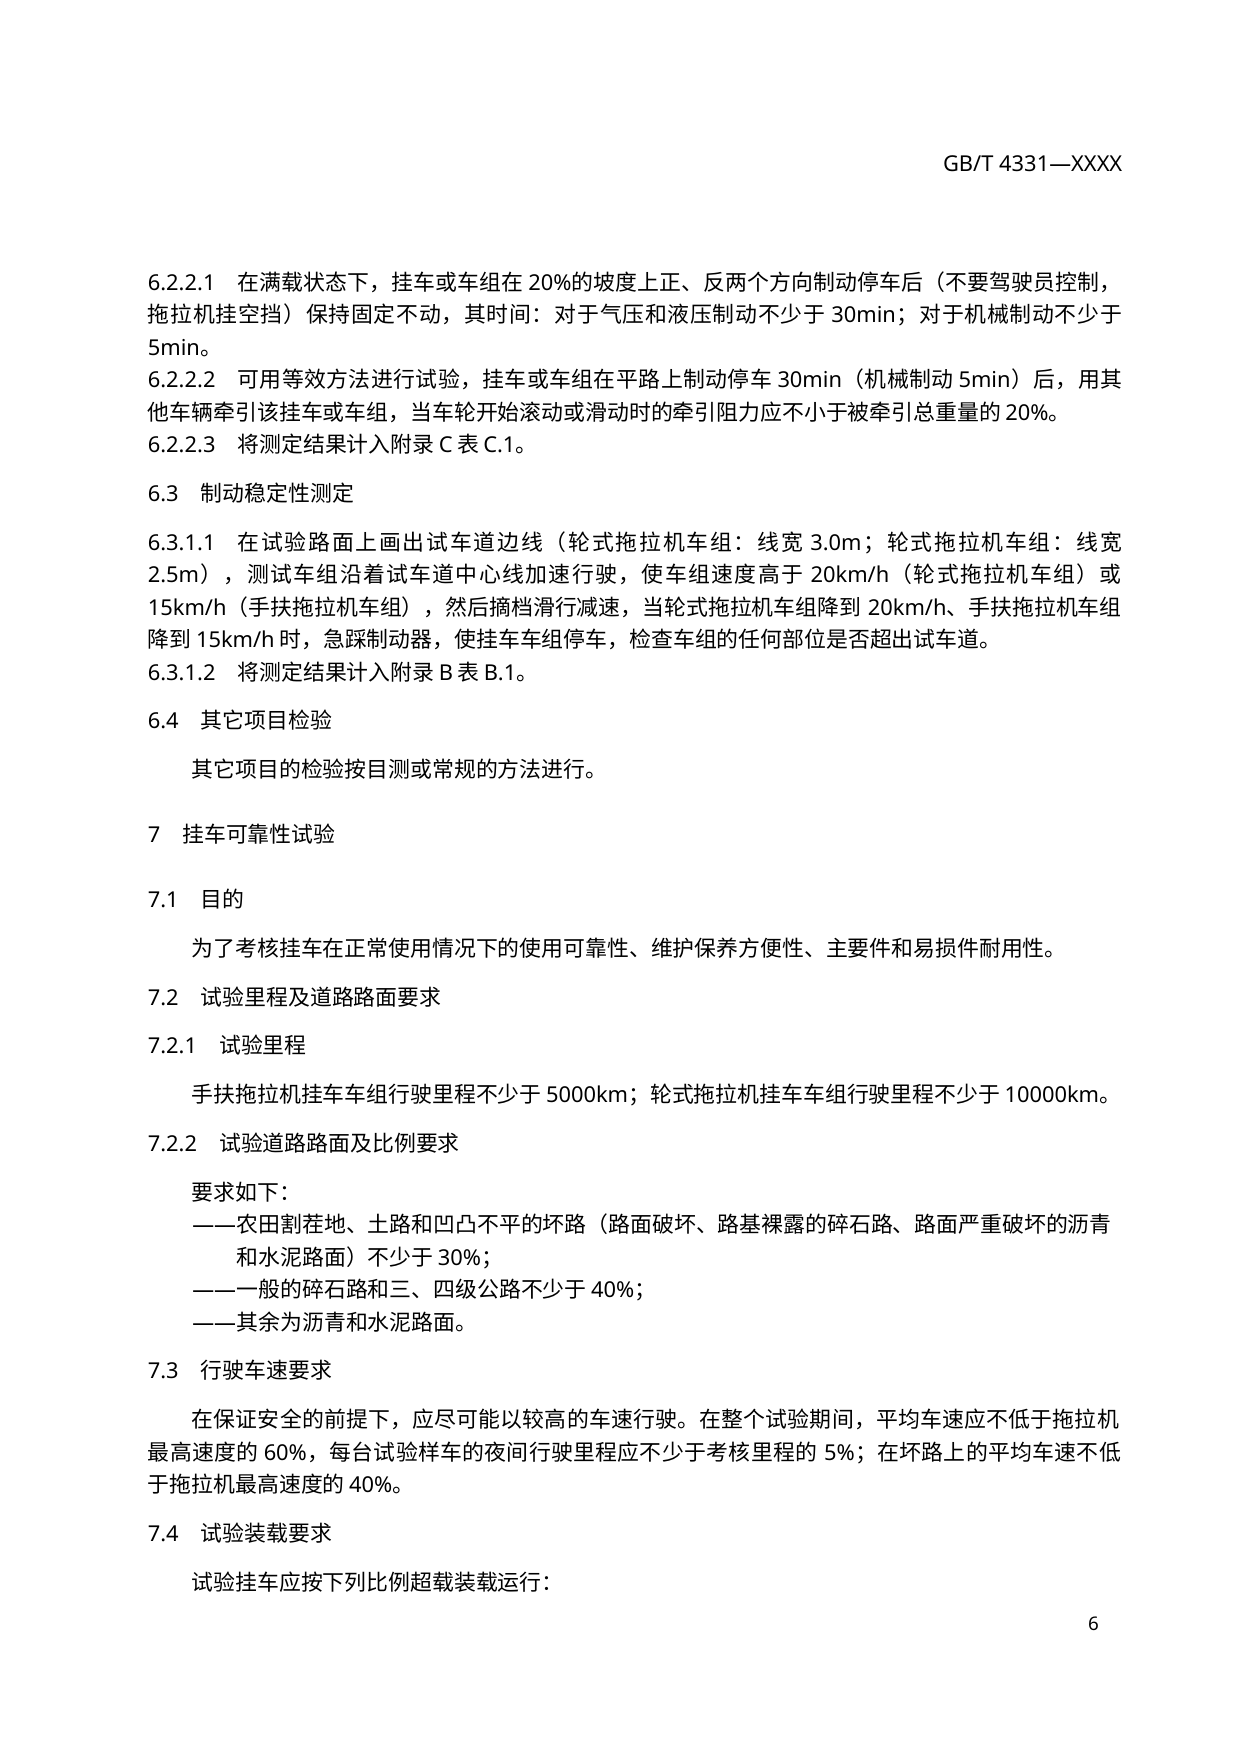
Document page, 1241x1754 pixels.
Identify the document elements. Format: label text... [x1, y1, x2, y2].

text 其余为沥青和水泥路面。 [192, 1304, 1122, 1337]
text 制动稳定性测定 [148, 476, 1122, 508]
text 其它项目检验 [148, 703, 1122, 736]
text 试验装载要求 [148, 1516, 1122, 1548]
text 为了考核挂车在正常使用情况下的使用可靠性、维护保养方便性、主要件和易损件耐用性。 [148, 931, 1122, 963]
text 试验里程 [148, 1028, 1122, 1061]
text 可用等效方法进行试验，挂车或车组在平路上制动停车30min（机械制动5min）后，用其他车辆牵引该挂车或车组，当车轮开始滚动或滑动时的牵引阻力应不小于被牵引总重量的20%。 [148, 362, 1122, 427]
text 在保证安全的前提下，应尽可能以较高的车速行驶。在整个试验期间，平均车速应不低于拖拉机最高速度的60%，每台试验样车的夜间行驶里程应不少于考核里程的5%；在坏路上的平均车速不低于拖拉机最高速度的40%。 [148, 1402, 1122, 1499]
text 目的 [148, 882, 1122, 914]
text 试验挂车应按下列比例超载装载运行： [148, 1564, 1122, 1597]
text 试验里程及道路路面要求 [148, 979, 1122, 1012]
text 将测定结果计入附录B表B.1。 [148, 654, 1122, 687]
text 一般的碎石路和三、四级公路不少于40%； [192, 1272, 1122, 1304]
text 其它项目的检验按目测或常规的方法进行。 [148, 752, 1122, 784]
text 要求如下： [148, 1174, 1122, 1207]
text 将测定结果计入附录C表C.1。 [148, 427, 1122, 459]
text 行驶车速要求 [148, 1353, 1122, 1386]
text 在试验路面上画出试车道边线（轮式拖拉机车组：线宽3.0m；轮式拖拉机车组：线宽2.5m），测试车组沿着试车道中心线加速行驶，使车组速度高于20km/h（轮式拖拉机车组）或15km/h（手扶拖拉机车组），然后摘档滑行减速，当轮式拖拉机车组降到20km/h、手扶拖拉机车组降到15km/h时，急踩制动器，使挂车车组停车，检查车组的任何部位是否超出试车道。 [148, 524, 1122, 654]
text 试验道路路面及比例要求 [148, 1126, 1122, 1158]
text 手扶拖拉机挂车车组行驶里程不少于5000km；轮式拖拉机挂车车组行驶里程不少于10000km。 [148, 1077, 1122, 1109]
text 挂车可靠性试验 [148, 817, 1122, 849]
text 在满载状态下，挂车或车组在20%的坡度上正、反两个方向制动停车后（不要驾驶员控制，拖拉机挂空挡）保持固定不动，其时间：对于气压和液压制动不少于30min；对于机械制动不少于5min。 [148, 264, 1122, 362]
text 农田割茬地、土路和凹凸不平的坏路（路面破坏、路基裸露的碎石路、路面严重破坏的沥青和水泥路面）不少于30%； [192, 1207, 1122, 1272]
